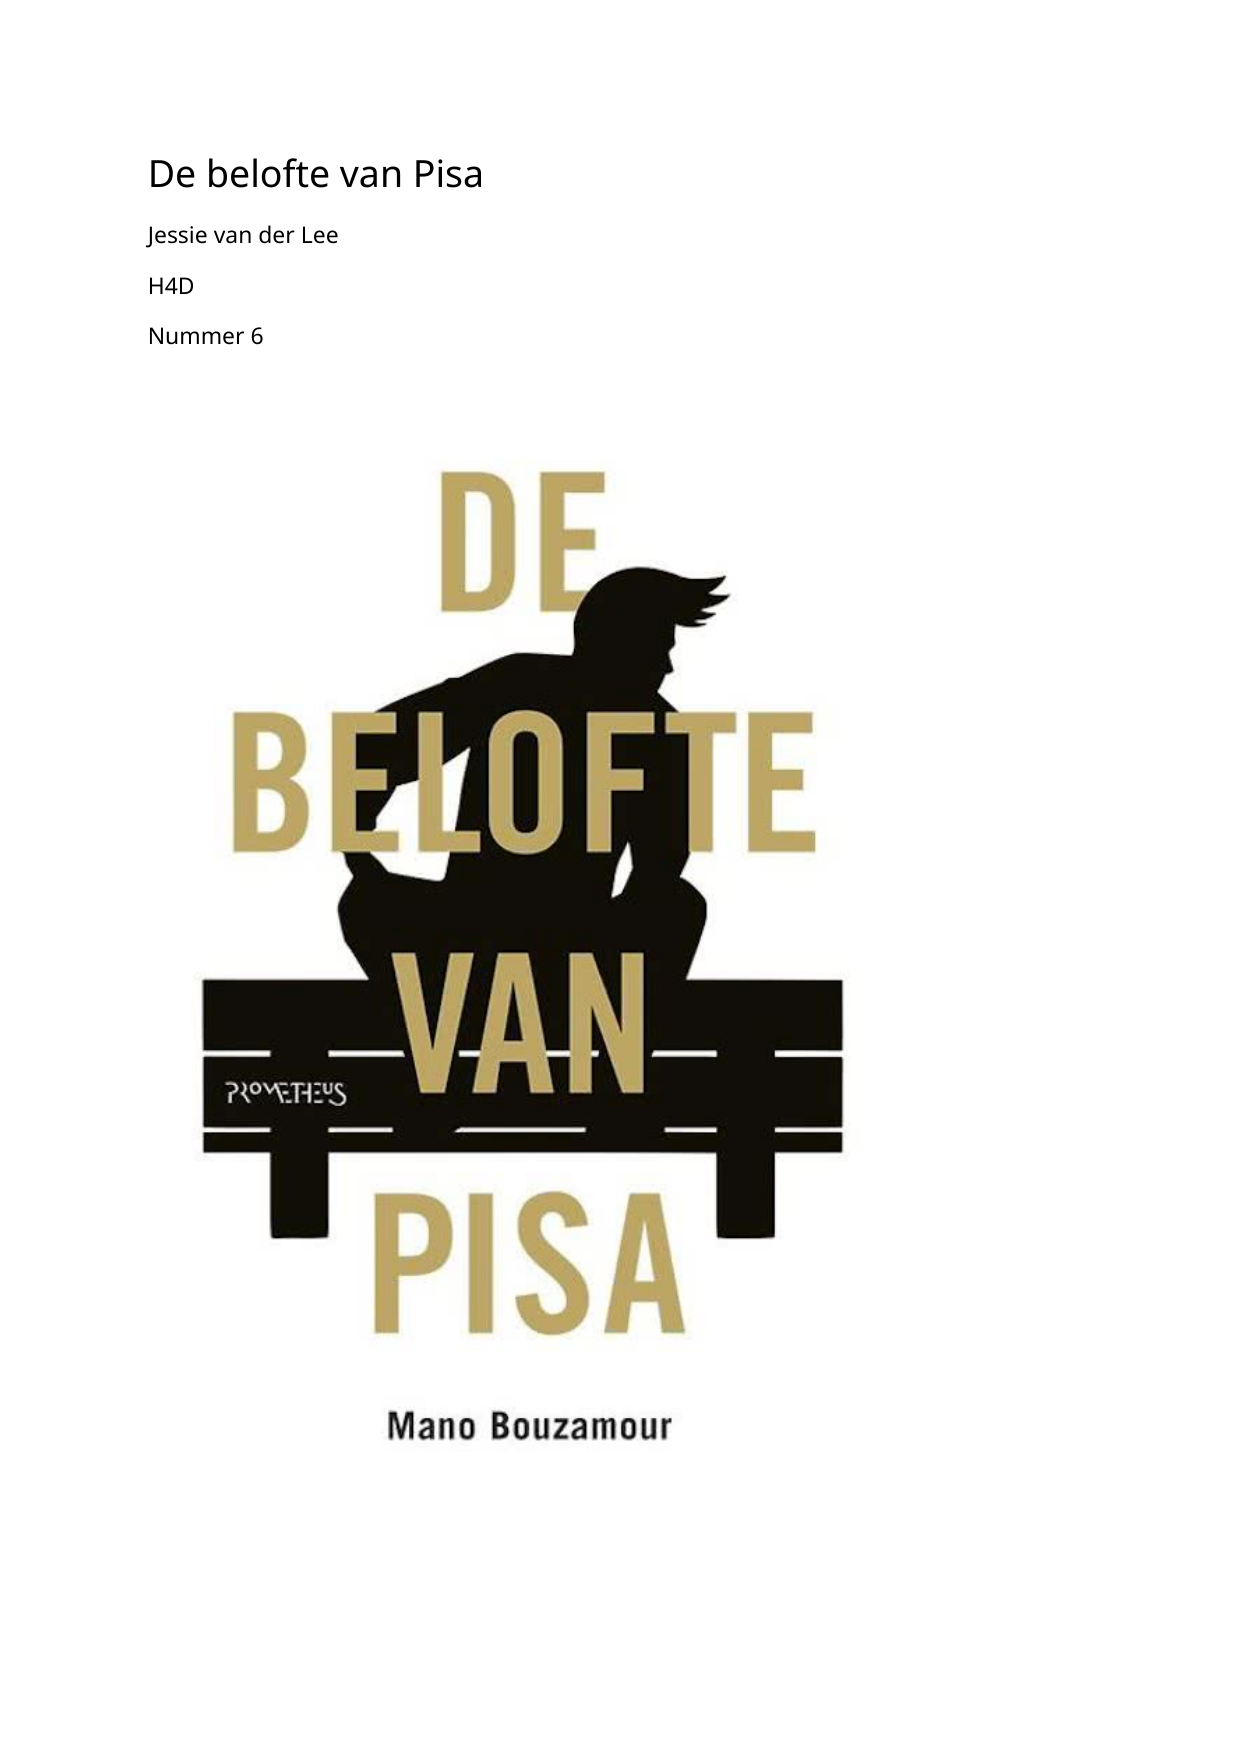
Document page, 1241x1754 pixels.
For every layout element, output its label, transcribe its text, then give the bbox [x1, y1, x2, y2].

picture [147, 370, 888, 1541]
text De belofte van Pisa [148, 148, 1093, 199]
text Nummer 6 [148, 320, 1093, 351]
text H4D [148, 270, 1093, 301]
text Jessie van der Lee [148, 219, 1093, 251]
